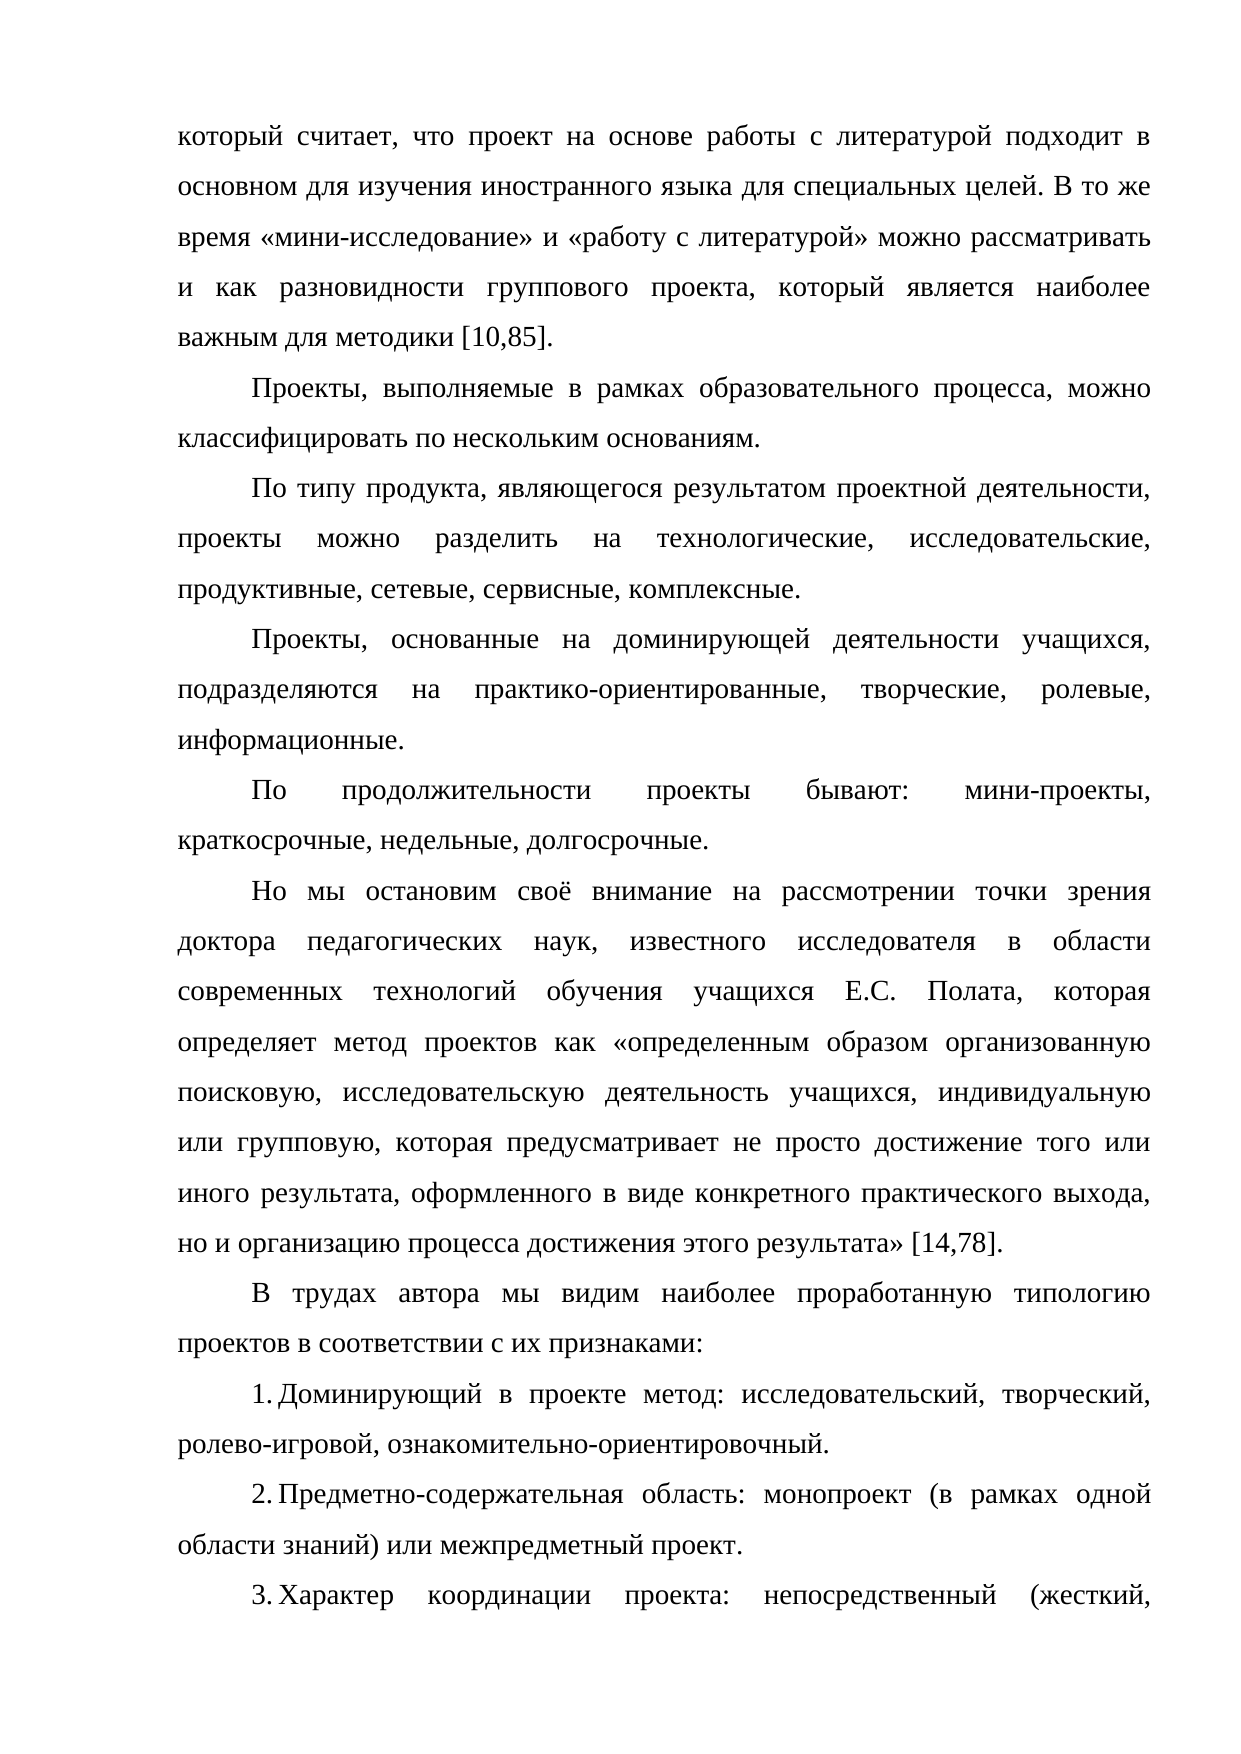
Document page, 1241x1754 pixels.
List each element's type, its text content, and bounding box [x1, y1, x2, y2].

text По продолжительности проекты бывают: мини-проекты, краткосрочные, недельные, долгосрочные. [177, 772, 1152, 856]
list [177, 1577, 1152, 1611]
list Предметно-содержательная область: монопроект (в рамках одной области знаний) или межпредметный проект. [177, 1477, 1152, 1560]
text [177, 118, 1152, 353]
text Но мы остановим своё внимание на рассмотрении точки зрения доктора педагогических наук, известного исследователя в области современных технологий обучения учащихся Е.С. Полата, которая определяет метод проектов как «определенным образом организованную поисковую, исследовательскую деятельность учащихся, индивидуальную или групповую, которая предусматривает не просто достижение того или иного результата, оформленного в виде конкретного практического выхода, но и организацию процесса достижения этого результата» [14,78]. [177, 873, 1152, 1258]
text Проекты, основанные на доминирующей деятельности учащихся, подразделяются на практико-ориентированные, творческие, ролевые, информационные. [177, 621, 1152, 755]
text Проекты, выполняемые в рамках образовательного процесса, можно классифицировать по нескольким основаниям. [177, 370, 1152, 453]
list Доминирующий в проекте метод: исследовательский, творческий, ролево-игровой, ознакомительно-ориентировочный. [177, 1376, 1152, 1460]
text В трудах автора мы видим наиболее проработанную типологию проектов в соответствии с их признаками: [177, 1275, 1152, 1359]
text По типу продукта, являющегося результатом проектной деятельности, проекты можно разделить на технологические, исследовательские, продуктивные, сетевые, сервисные, комплексные. [177, 470, 1152, 604]
